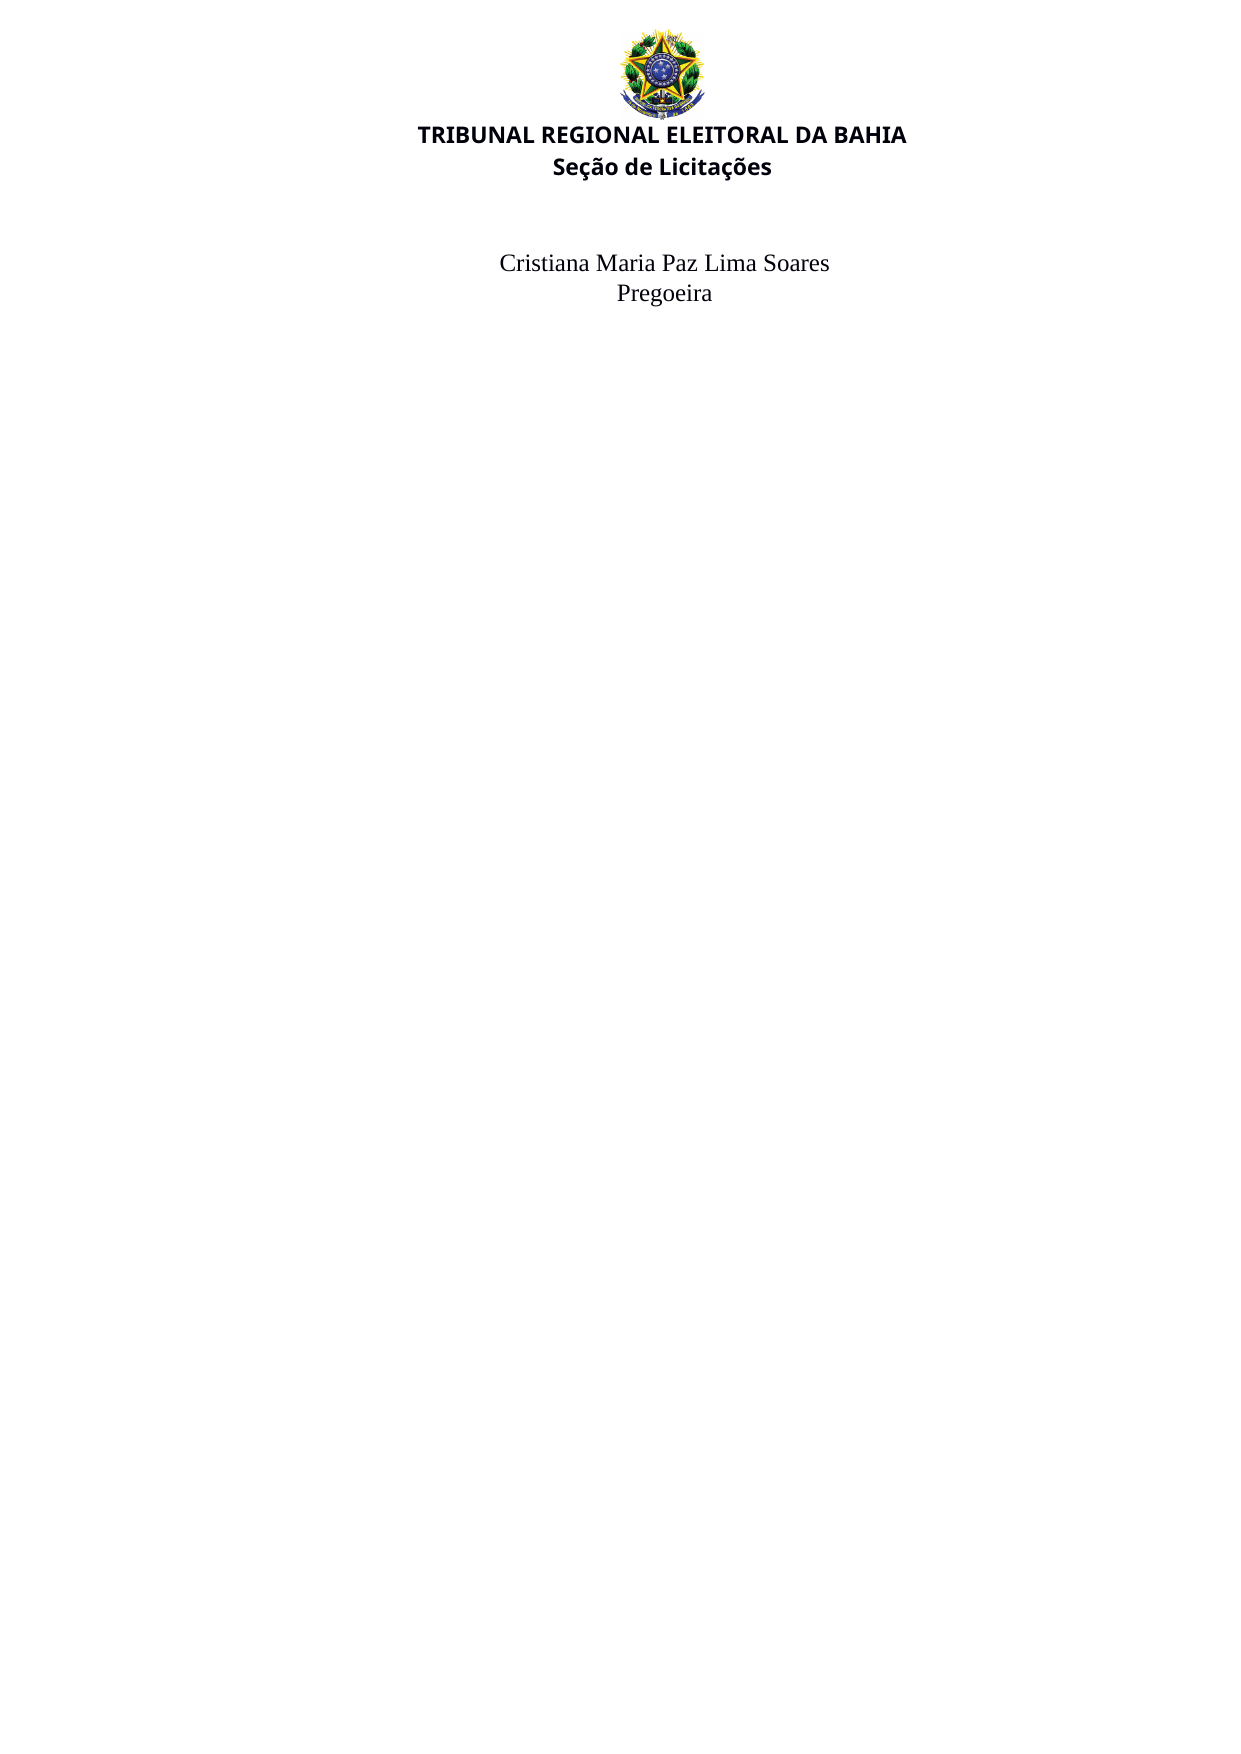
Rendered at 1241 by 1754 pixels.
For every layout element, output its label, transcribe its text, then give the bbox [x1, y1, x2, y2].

text Cristiana Maria Paz Lima Soares [133, 244, 1196, 278]
text Pregoeira [133, 278, 1196, 306]
